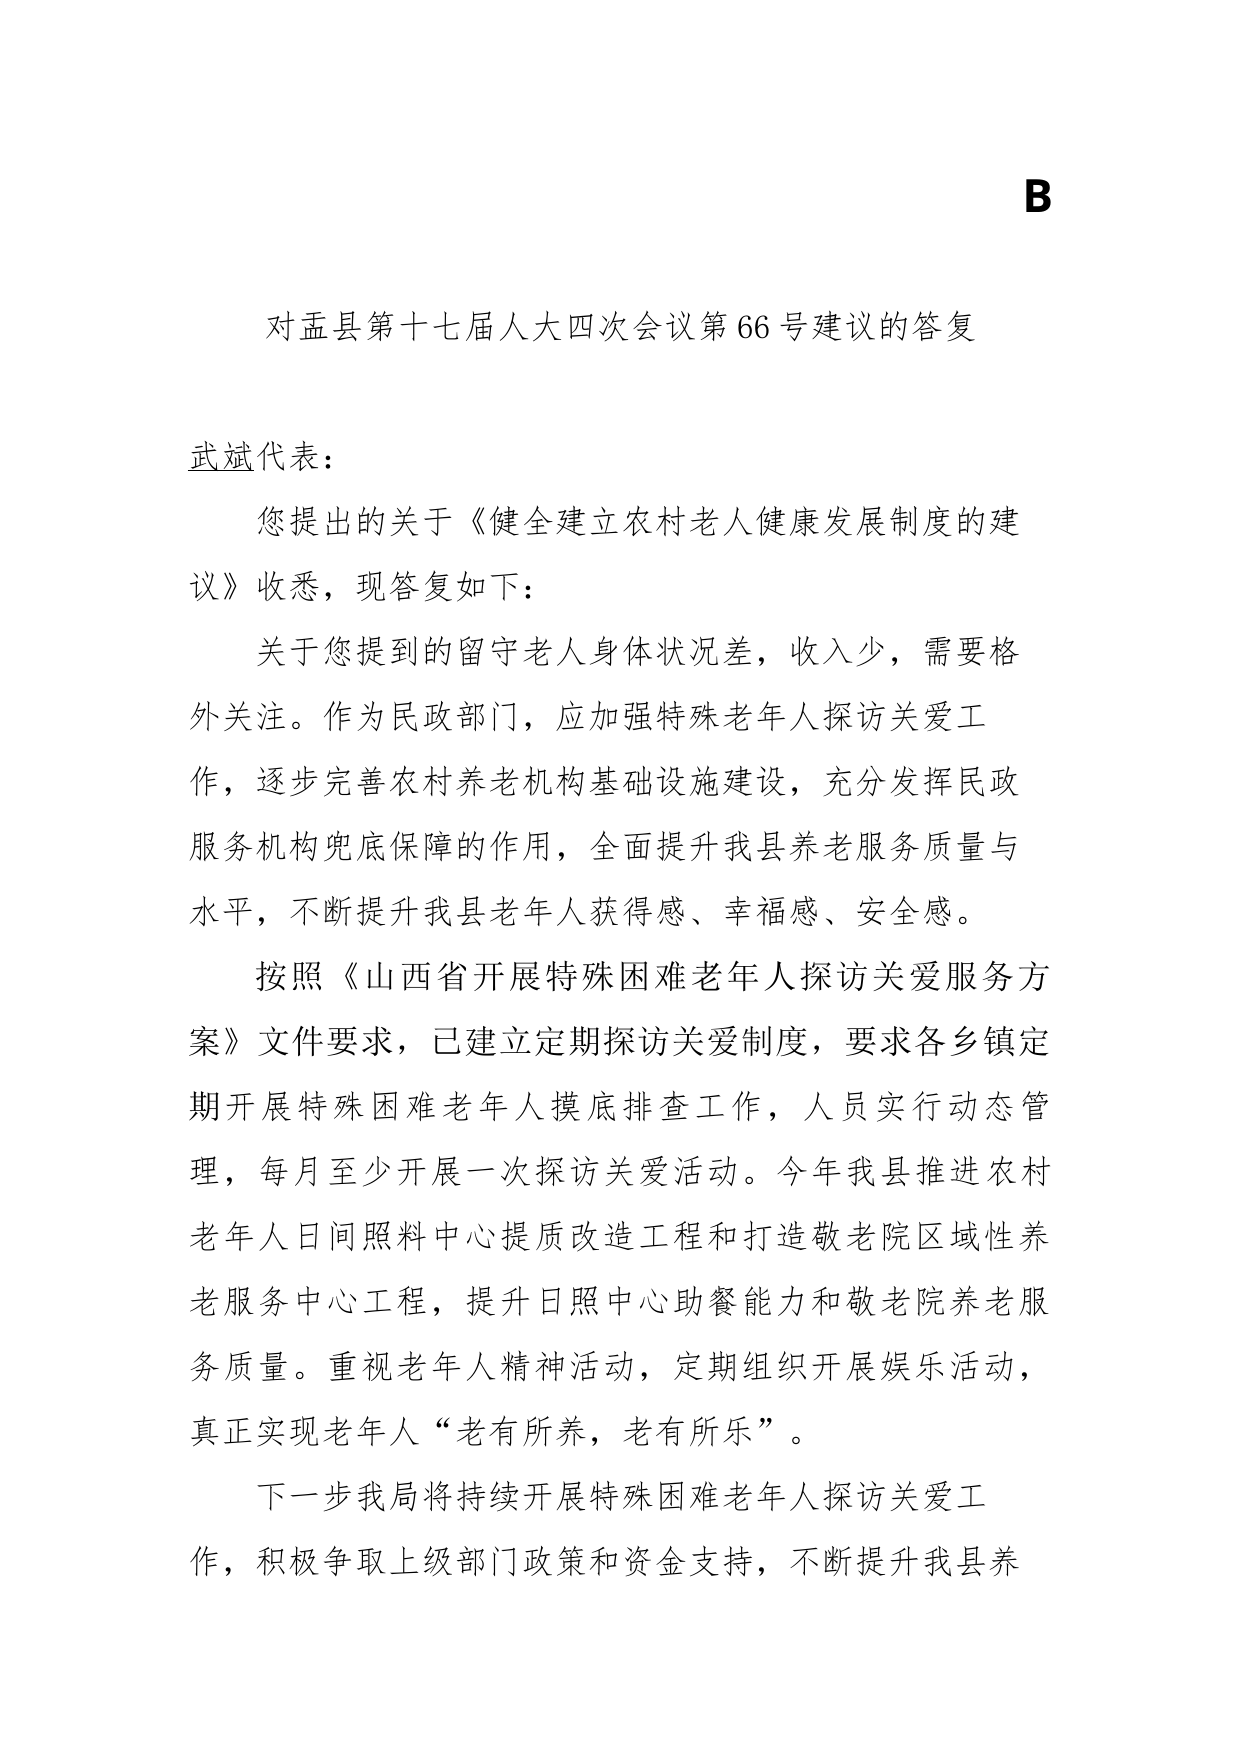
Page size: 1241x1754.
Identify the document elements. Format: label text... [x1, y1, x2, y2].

text 武斌代表： [187, 422, 1053, 487]
list 关于您提到的留守老人身体状况差，收入少，需要格外关注。作为民政部门，应加强特殊老年人探访关爱工作，逐步完善农村养老机构基础设施建设，充分发挥民政服务机构兜底保障的作用，全面提升我县养老服务质量与水平，不断提升我县老年人获得感、幸福感、安全感。 [187, 617, 1053, 942]
text 对盂县第十七届人大四次会议第66号建议的答复 [187, 292, 1053, 357]
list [187, 1462, 1053, 1592]
text B [187, 162, 1053, 227]
text 您提出的关于《健全建立农村老人健康发展制度的建议》收悉，现答复如下： [187, 487, 1053, 617]
text 按照《山西省开展特殊困难老年人探访关爱服务方案》文件要求，已建立定期探访关爱制度，要求各乡镇定期开展特殊困难老年人摸底排查工作，人员实行动态管理，每月至少开展一次探访关爱活动。今年我县推进农村老年人日间照料中心提质改造工程和打造敬老院区域性养老服务中心工程，提升日照中心助餐能力和敬老院养老服务质量。重视老年人精神活动，定期组织开展娱乐活动，真正实现老年人“老有所养，老有所乐”。 [187, 942, 1053, 1462]
